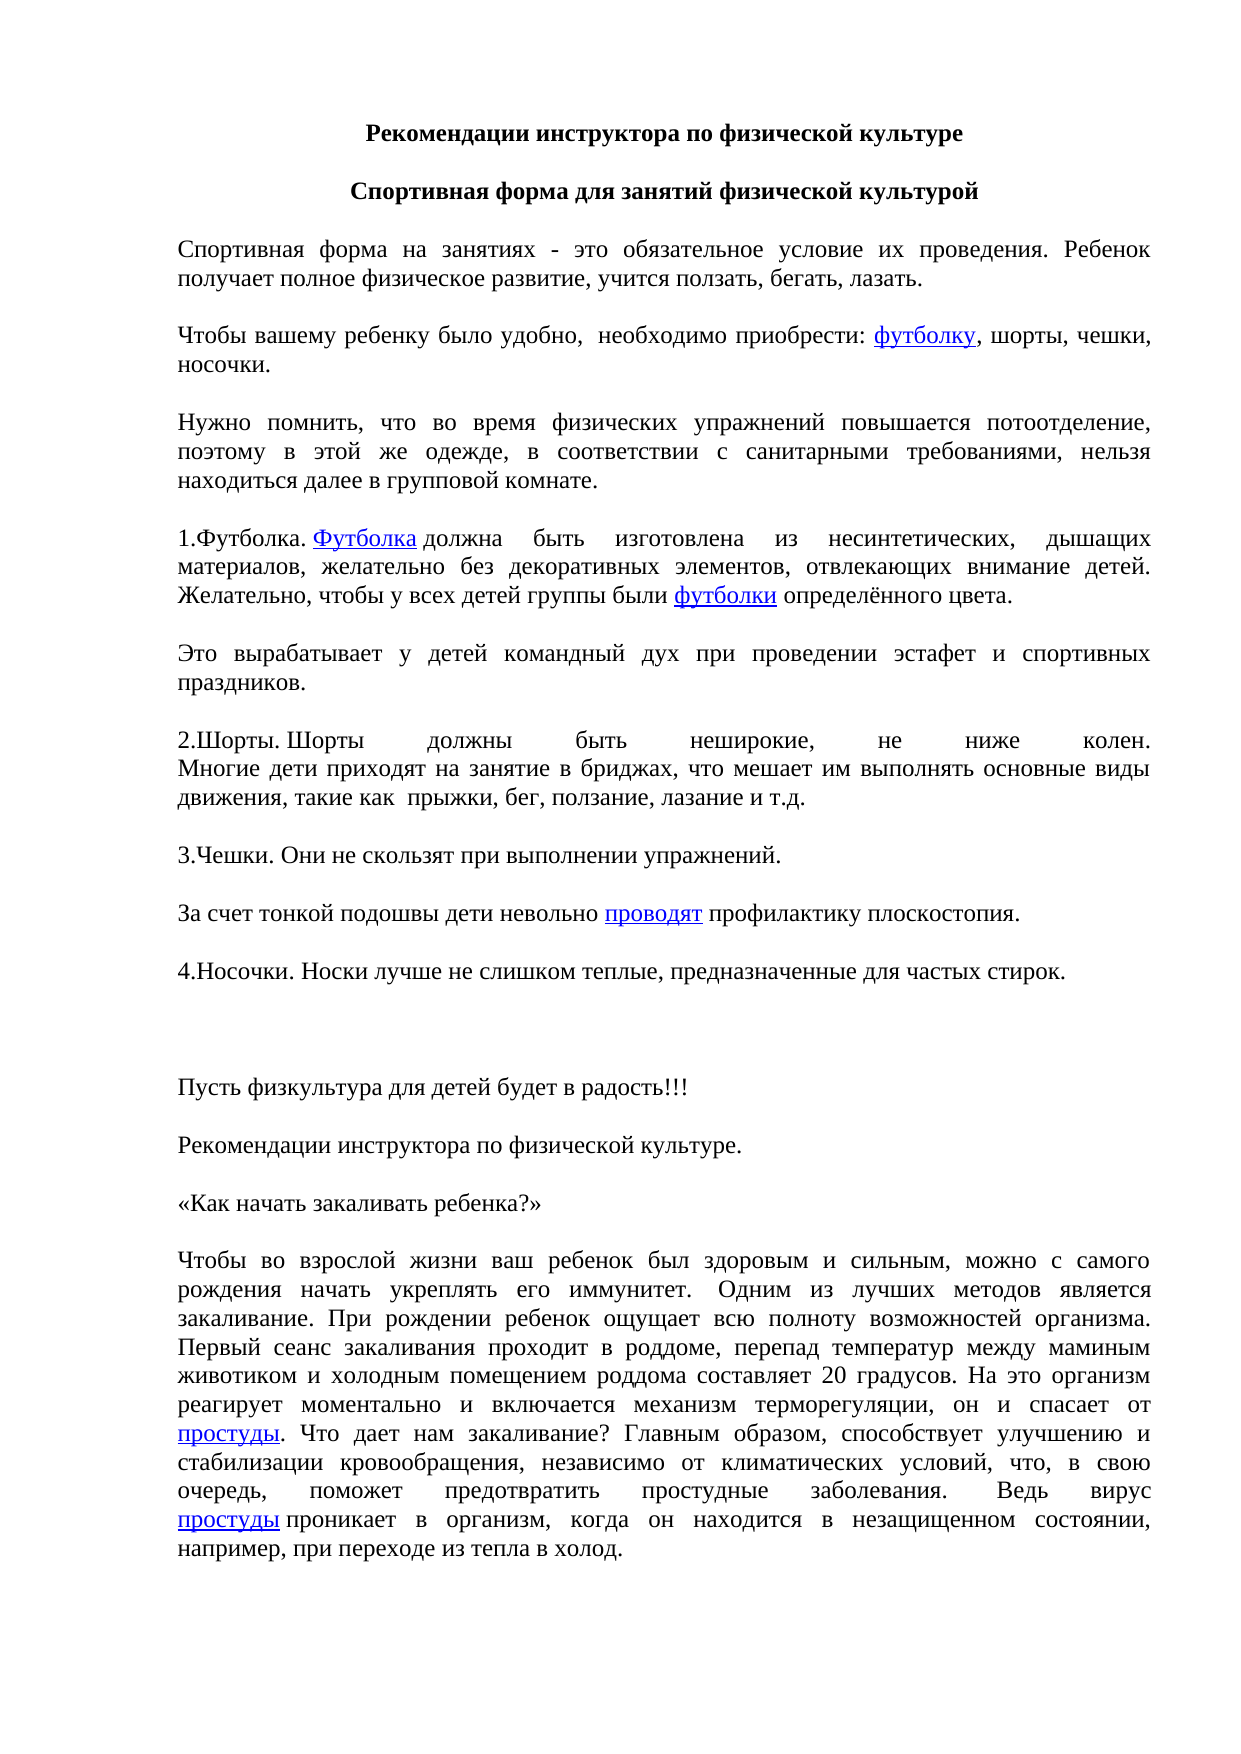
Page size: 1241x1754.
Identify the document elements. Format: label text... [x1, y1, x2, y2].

text Пусть физкультура для детей будет в радость!!! [177, 1072, 1152, 1101]
text Спортивная форма для занятий физической культурой [177, 176, 1152, 205]
text Рекомендации инструктора по физической культуре. [177, 1130, 1152, 1158]
text Чтобы во взрослой жизни ваш ребенок был здоровым и сильным, можно с самого рождения начать укреплять его иммунитет. Одним из лучших методов является закаливание. При рождении ребенок ощущает всю полноту возможностей организма. Первый сеанс закаливания проходит в роддоме, перепад температур между маминым животиком и холодным помещением роддома составляет 20 градусов. На это организм реагирует моментально и включается механизм терморегуляции, он и спасает от простуды. Что дает нам закаливание? Главным образом, способствует улучшению и стабилизации кровообращения, независимо от климатических условий, что, в свою очередь, поможет предотвратить простудные заболевания. Ведь вирус простуды проникает в организм, когда он находится в незащищенном состоянии, например, при переходе из тепла в холод. [177, 1246, 1152, 1562]
text 2.Шорты. Шорты должны быть неширокие, не ниже колен. Многие дети приходят на занятие в бриджах, что мешает им выполнять основные виды движения, такие как прыжки, бег, ползание, лазание и т.д. [177, 725, 1152, 811]
text «Как начать закаливать ребенка?» [177, 1188, 1152, 1216]
text 3.Чешки. Они не скользят при выполнении упражнений. [177, 840, 1152, 869]
text Нужно помнить, что во время физических упражнений повышается потоотделение, поэтому в этой же одежде, в соответствии с санитарными требованиями, нельзя находиться далее в групповой комнате. [177, 407, 1152, 493]
text Чтобы вашему ребенку было удобно, необходимо приобрести: футболку, шорты, чешки, носочки. [177, 321, 1152, 378]
text Рекомендации инструктора по физической культуре [177, 118, 1152, 147]
text За счет тонкой подошвы дети невольно проводят профилактику плоскостопия. [177, 898, 1152, 927]
text Спортивная форма на занятиях - это обязательное условие их проведения. Ребенок получает полное физическое развитие, учится ползать, бегать, лазать. [177, 234, 1152, 291]
text Это вырабатывает у детей командный дух при проведении эстафет и спортивных праздников. [177, 638, 1152, 696]
text 4.Носочки. Носки лучше не слишком теплые, предназначенные для частых стирок. [177, 956, 1152, 985]
text 1.Футболка. Футболка должна быть изготовлена из несинтетических, дышащих материалов, желательно без декоративных элементов, отвлекающих внимание детей. Желательно, чтобы у всех детей группы были футболки определённого цвета. [177, 523, 1152, 609]
